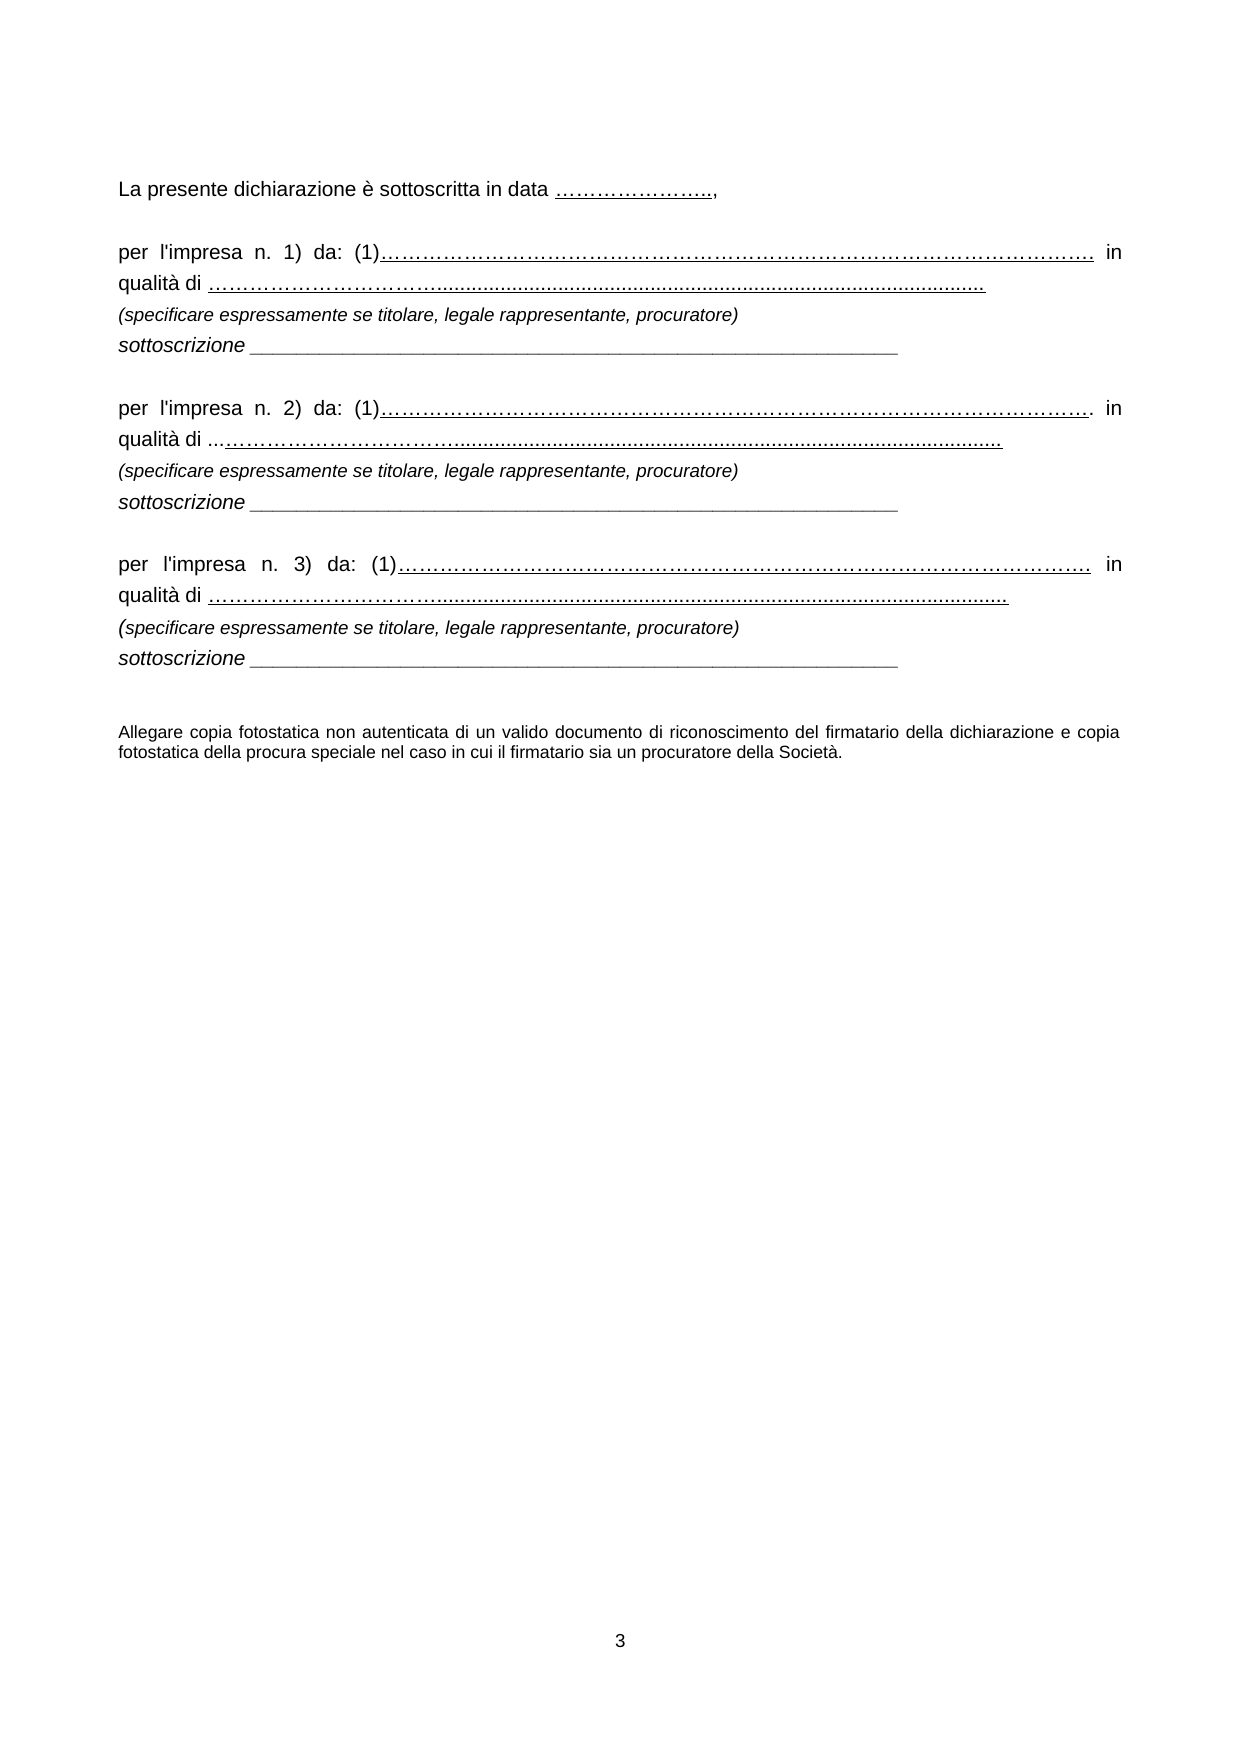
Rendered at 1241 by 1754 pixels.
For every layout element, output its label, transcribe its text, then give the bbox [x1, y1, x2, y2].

text Allegare copia fotostatica non autenticata di un valido documento di riconoscimento del firmatario della dichiarazione e copia fotostatica della procura speciale nel caso in cui il firmatario sia un procuratore della Società. [118, 722, 1122, 763]
text per l'impresa n. 2) da: (1)…………………………………………………………………………………………. in qualità di ...……………………………............................................................................................... [118, 390, 1122, 453]
text sottoscrizione ________________________________________________________ [118, 484, 1122, 515]
text La presente dichiarazione è sottoscritta in data ………………….., [118, 172, 1122, 203]
text (specificare espressamente se titolare, legale rappresentante, procuratore) [118, 609, 1122, 640]
text (specificare espressamente se titolare, legale rappresentante, procuratore) [118, 297, 1122, 328]
text per l'impresa n. 1) da: (1)…………………………………………………………………………………………. in qualità di ……………………………............................................................................................... [118, 234, 1122, 297]
text (specificare espressamente se titolare, legale rappresentante, procuratore) [118, 453, 1122, 484]
text sottoscrizione ________________________________________________________ [118, 640, 1122, 672]
text sottoscrizione ________________________________________________________ [118, 328, 1122, 359]
text per l'impresa n. 3) da: (1)………………………………………………………………………………………. in qualità di ……………………………................................................................................................... [118, 547, 1122, 609]
